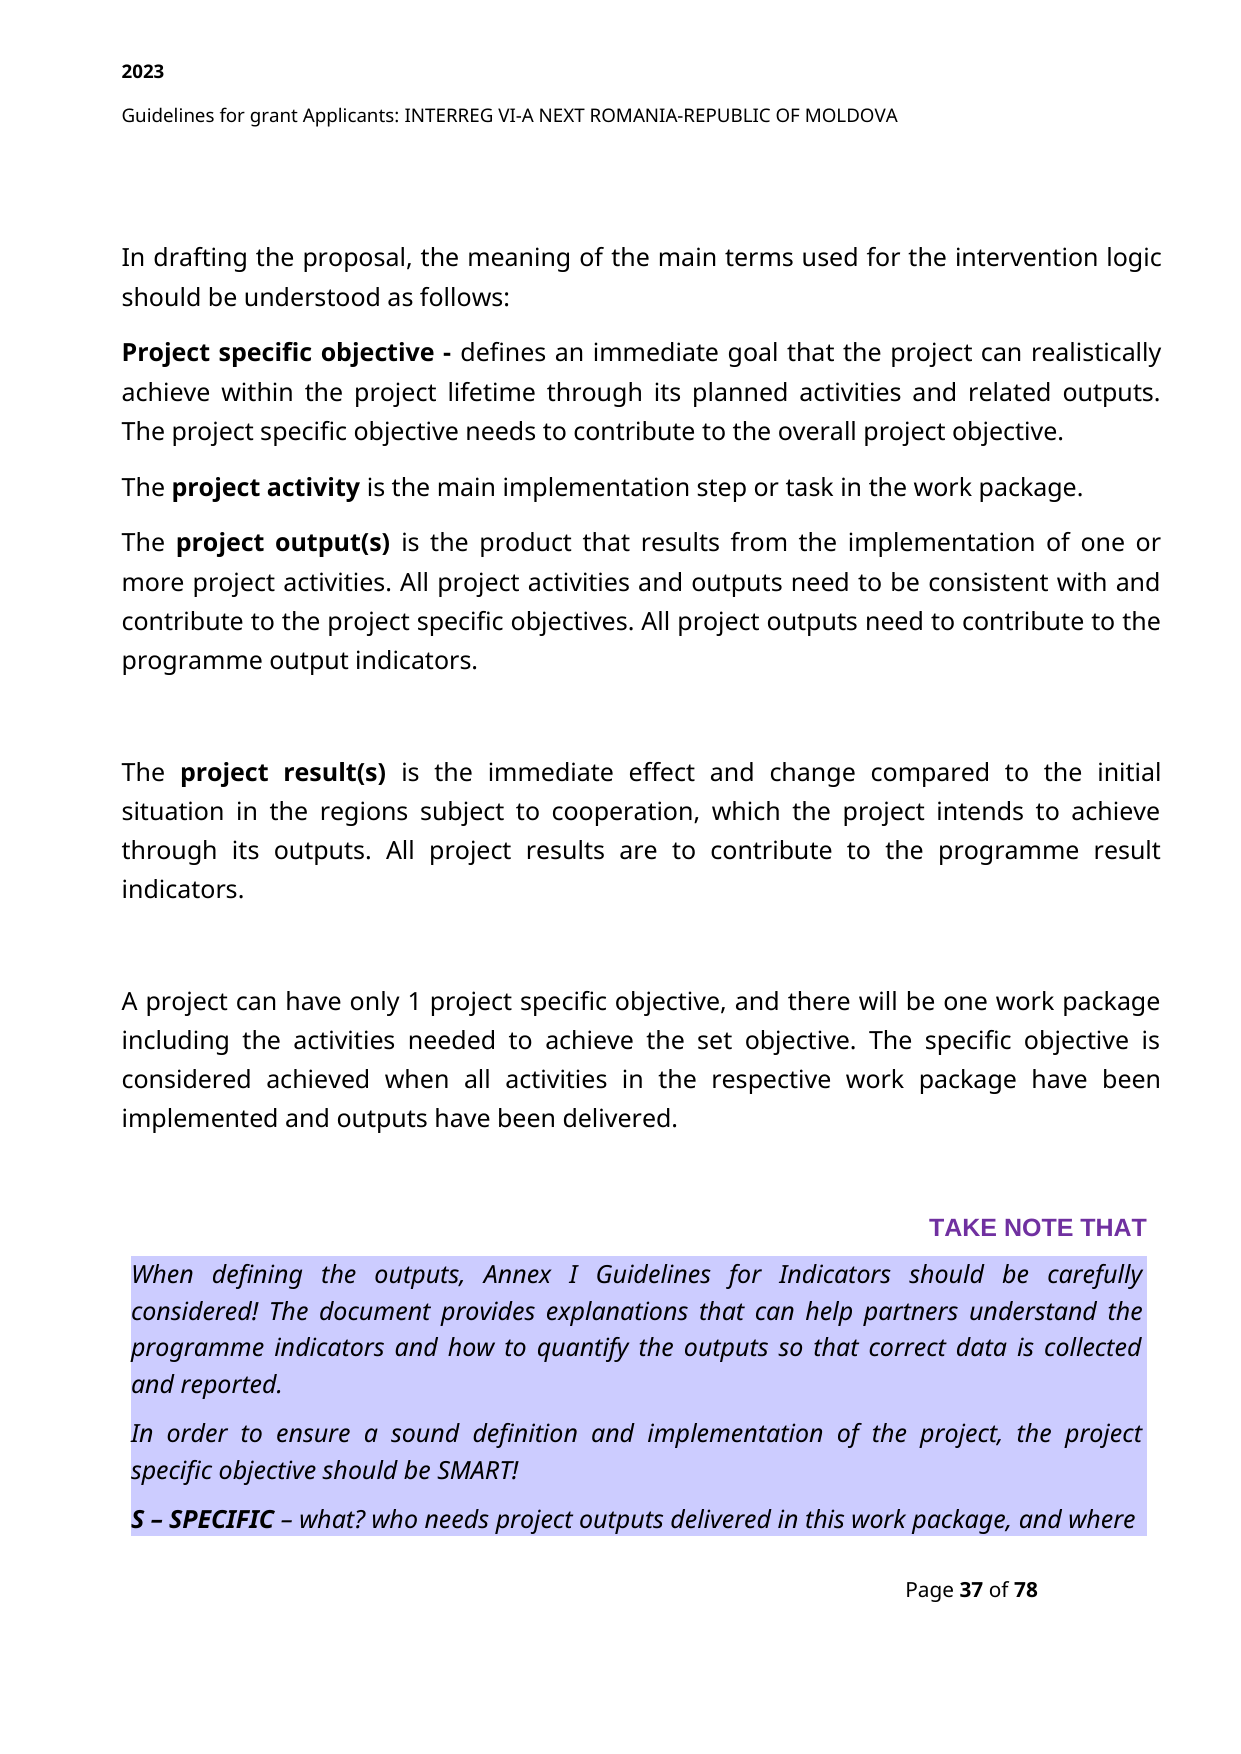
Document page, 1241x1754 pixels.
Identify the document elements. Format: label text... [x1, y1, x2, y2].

text A project can have only 1 project specific objective, and there will be one work package including the activities needed to achieve the set objective. The specific objective is considered achieved when all activities in the respective work package have been implemented and outputs have been delivered. [121, 983, 1162, 1135]
text S – SPECIFIC – what? who needs project outputs delivered in this work package, and where [131, 1502, 1147, 1536]
text TAKE NOTE THAT [172, 1212, 1147, 1241]
text In drafting the proposal, the meaning of the main terms used for the intervention logic should be understood as follows: [121, 240, 1162, 313]
text The project result(s) is the immediate effect and change compared to the initial situation in the regions subject to cooperation, which the project intends to achieve through its outputs. All project results are to contribute to the programme result indicators. [121, 754, 1162, 906]
text The project output(s) is the product that results from the implementation of one or more project activities. All project activities and outputs need to be consistent with and contribute to the project specific objectives. All project outputs need to contribute to the programme output indicators. [121, 525, 1162, 677]
text When defining the outputs, Annex I Guidelines for Indicators should be carefully considered! The document provides explanations that can help partners understand the programme indicators and how to quantify the outputs so that correct data is collected and reported. [131, 1256, 1147, 1401]
text In order to ensure a sound definition and implementation of the project, the project specific objective should be SMART! [131, 1416, 1147, 1487]
text The project activity is the main implementation step or task in the work package. [121, 469, 1162, 503]
text Project specific objective - defines an immediate goal that the project can realistically achieve within the project lifetime through its planned activities and related outputs. The project specific objective needs to contribute to the overall project objective. [121, 335, 1162, 447]
